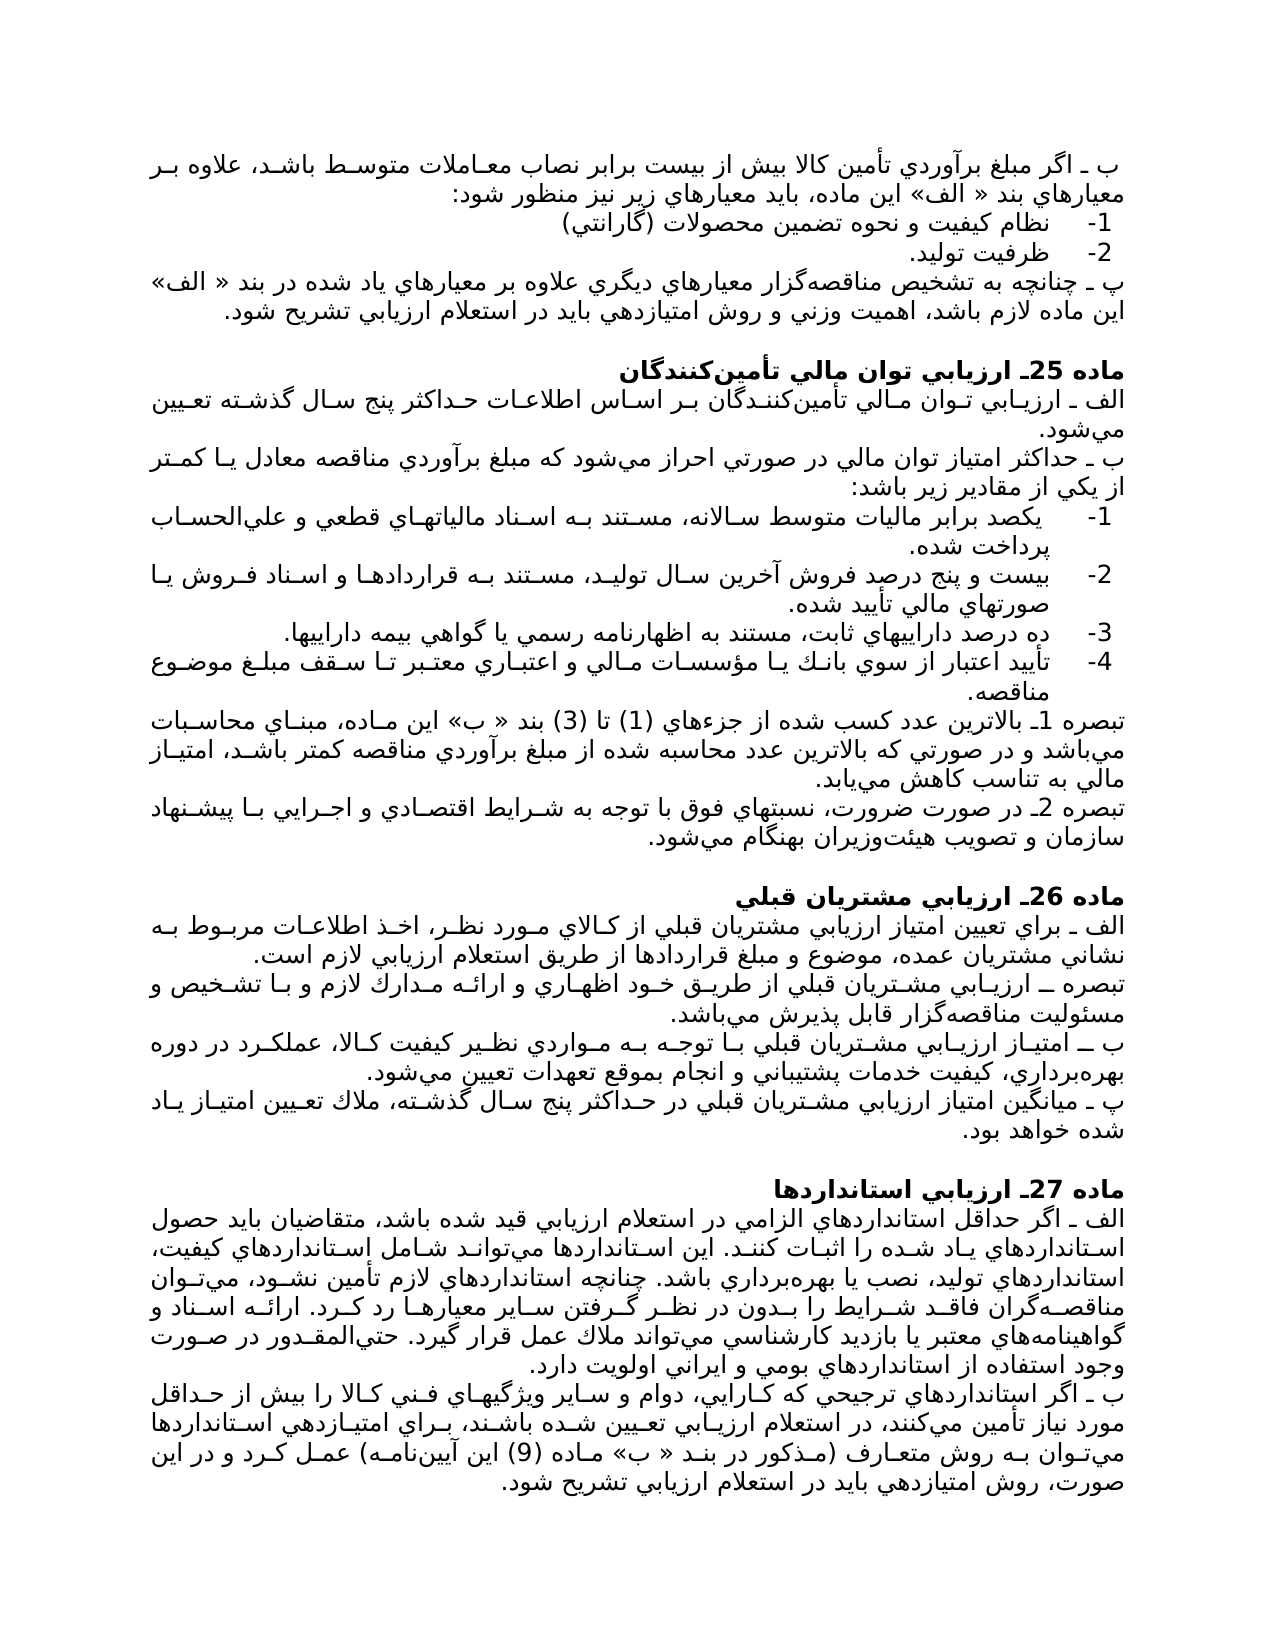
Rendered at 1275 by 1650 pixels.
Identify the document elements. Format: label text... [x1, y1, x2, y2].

text الف ـ براي تعيين امتياز ارزيابي مشتريان قبلي از كالاي مورد نظر، اخذ اطلاعات مربوط به نشاني مشتريان عمده، موضوع و مبلغ قراردادها از طريق استعلام ارزيابي لازم است. [150, 911, 1125, 970]
list تأييد اعتبار از سوي بانك يا مؤسسات مالي و اعتباري معتبر تا سقف مبلغ موضوع مناقصه. [150, 647, 1087, 706]
text تبصره 2ـ در صورت ضرورت، نسبتهاي فوق با توجه به شرايط اقتصادي و اجرايي با پيشنهاد سازمان و تصويب هيئت‌وزيران بهنگام مي‌شود. [150, 793, 1125, 852]
text الف ـ اگر حداقل استانداردهاي الزامي در استعلام ارزيابي قيد شده باشد، متقاضيان بايد حصول استانداردهاي ياد شده را اثبات كنند. اين استانداردها مي‌تواند شامل استانداردهاي كيفيت، استانداردهاي توليد، نصب يا بهره‌برداري باشد. چنانچه استانداردهاي لازم تأمين نشود، مي‌توان مناقصه‌گران فاقد شرايط را بدون در نظر گرفتن ساير معيارها رد كرد. ارائه اسناد و گواهينامه‌هاي معتبر يا بازديد كارشناسي مي‌تواند ملاك عمل قرار گيرد. حتي‌المقدور در صورت وجود استفاده از استانداردهاي بومي و ايراني اولويت دارد. [150, 1204, 1125, 1379]
text ماده 26ـ ارزيابي مشتريان قبلي [150, 882, 1125, 911]
list نظام كيفيت و نحوه تضمين محصولات (گارانتي) [150, 209, 1087, 238]
list يكصد برابر ماليات متوسط سالانه، مستند به اسناد مالياتهاي قطعي و علي‌الحساب پرداخت شده. [150, 502, 1087, 560]
text پ ـ چنانچه به تشخيص مناقصه‌گزار معيارهاي ديگري علاوه بر معيارهاي ياد شده در بند « الف» اين ماده لازم باشد، اهميت وزني و روش امتيازدهي بايد در استعلام ارزيابي تشريح شود. [150, 267, 1125, 325]
text تبصره 1ـ بالاترين عدد كسب شده از جزءهاي (1) تا (3) بند « ب» اين ماده، مبناي محاسبات مي‌باشد و در صورتي كه بالاترين عدد محاسبه شده از مبلغ برآوردي مناقصه كمتر باشد، امتياز مالي به تناسب كاهش مي‌يابد. [150, 706, 1125, 793]
text ب ـ اگر مبلغ برآوردي تأمين كالا بيش از بيست برابر نصاب معاملات متوسط باشد، علاوه بر معيارهاي بند « الف» اين ماده، بايد معيارهاي زير نيز منظور شود: [150, 150, 1125, 209]
text ب ـ اگر استانداردهاي ترجيحي كه كارايي، دوام و ساير ويژگيهاي فني كالا را بيش از حداقل مورد نياز تأمين مي‌كنند، در استعلام ارزيابي تعيين شده باشند، براي امتيازدهي استانداردها مي‌توان به روش متعارف (مذكور در بند « ب» ماده (9) اين آيين‌نامه) عمل كرد و در اين صورت، روش امتيازدهي بايد در استعلام ارزيابي تشريح شود. [150, 1379, 1125, 1496]
text الف ـ ارزيابي توان مالي تأمين‌كنندگان بر اساس اطلاعات حداكثر پنج سال گذشته تعيين مي‌شود. [150, 385, 1125, 443]
list ده درصد داراييهاي ثابت، مستند به اظهارنامه رسمي يا گواهي بيمه داراييها. [150, 618, 1087, 647]
text ماده 25ـ ارزيابي توان مالي تأمين‌كنندگان [150, 356, 1125, 385]
list ظرفيت توليد. [150, 238, 1087, 267]
text ب ـ امتياز ارزيابي مشتريان قبلي با توجه به مواردي نظير كيفيت كالا، عملكرد در دوره بهره‌برداري، كيفيت خدمات پشتيباني و انجام بموقع تعهدات تعيين مي‌شود. [150, 1028, 1125, 1086]
text پ ـ ميانگين امتياز ارزيابي مشتريان قبلي در حداكثر پنج سال گذشته، ملاك تعيين امتياز ياد شده خواهد بود. [150, 1086, 1125, 1145]
text ب ـ حداكثر امتياز توان مالي در صورتي احراز مي‌شود كه مبلغ برآوردي مناقصه معادل يا كمتر از يكي از مقادير زير باشد: [150, 443, 1125, 502]
text ماده 27ـ ارزيابي استانداردها [150, 1175, 1125, 1204]
list بيست و پنج درصد فروش آخرين سال توليد، مستند به قراردادها و اسناد فروش يا صورتهاي مالي تأييد شده. [150, 560, 1087, 618]
text تبصره ـ ارزيابي مشتريان قبلي از طريق خود اظهاري و ارائه مدارك لازم و با تشخيص و مسئوليت مناقصه‌گزار قابل پذيرش مي‌باشد. [150, 970, 1125, 1028]
